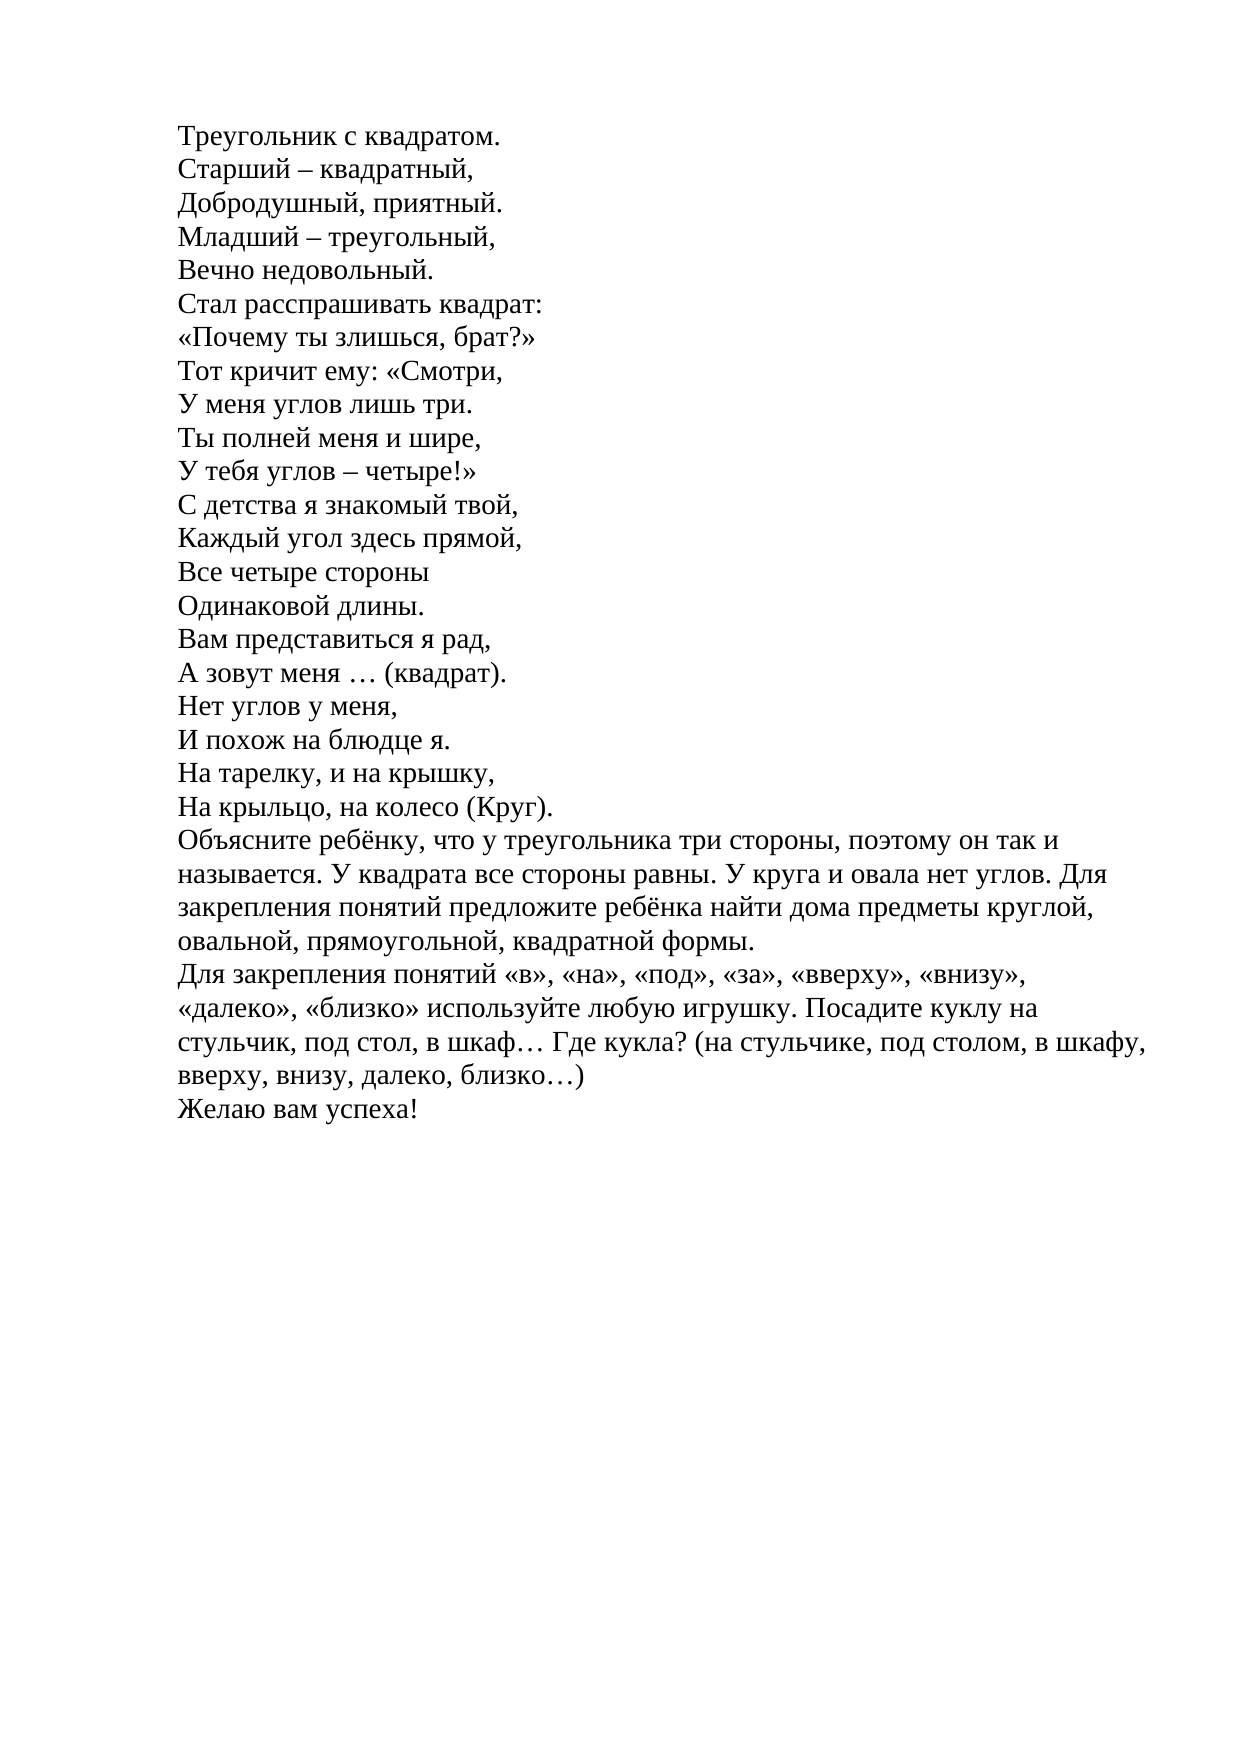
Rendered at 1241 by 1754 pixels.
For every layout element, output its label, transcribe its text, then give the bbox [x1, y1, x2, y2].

text Нет углов у меня, [177, 688, 1152, 722]
text На крыльцо, на колесо (Круг). [177, 789, 1152, 822]
text А зовут меня … (квадрат). [177, 655, 1152, 688]
text И похож на блюдце я. [177, 722, 1152, 755]
text Треугольник с квадратом. [177, 118, 1152, 152]
text Ты полней меня и шире, [177, 420, 1152, 453]
text Вечно недовольный. [177, 252, 1152, 286]
text Тот кричит ему: «Смотри, [177, 353, 1152, 386]
text Объясните ребёнку, что у треугольника три стороны, поэтому он так и называется. У квадрата все стороны равны. У круга и овала нет углов. Для закрепления понятий предложите ребёнка найти дома предметы круглой, овальной, прямоугольной, квадратной формы. [177, 822, 1152, 957]
text Добродушный, приятный. [177, 185, 1152, 219]
text «Почему ты злишься, брат?» [177, 319, 1152, 353]
text Младший – треугольный, [177, 219, 1152, 252]
text У меня углов лишь три. [177, 386, 1152, 420]
text Старший – квадратный, [177, 152, 1152, 185]
text Желаю вам успеха! [177, 1091, 1152, 1124]
text Каждый угол здесь прямой, [177, 521, 1152, 554]
text С детства я знакомый твой, [177, 487, 1152, 521]
text Вам представиться я рад, [177, 621, 1152, 655]
text У тебя углов – четыре!» [177, 453, 1152, 487]
text Одинаковой длины. [177, 588, 1152, 621]
text Стал расспрашивать квадрат: [177, 286, 1152, 319]
text На тарелку, и на крышку, [177, 755, 1152, 789]
text Для закрепления понятий «в», «на», «под», «за», «вверху», «внизу», «далеко», «близко» используйте любую игрушку. Посадите куклу на стульчик, под стол, в шкаф… Где кукла? (на стульчике, под столом, в шкафу, вверху, внизу, далеко, близко…) [177, 957, 1152, 1091]
text Все четыре стороны [177, 554, 1152, 588]
